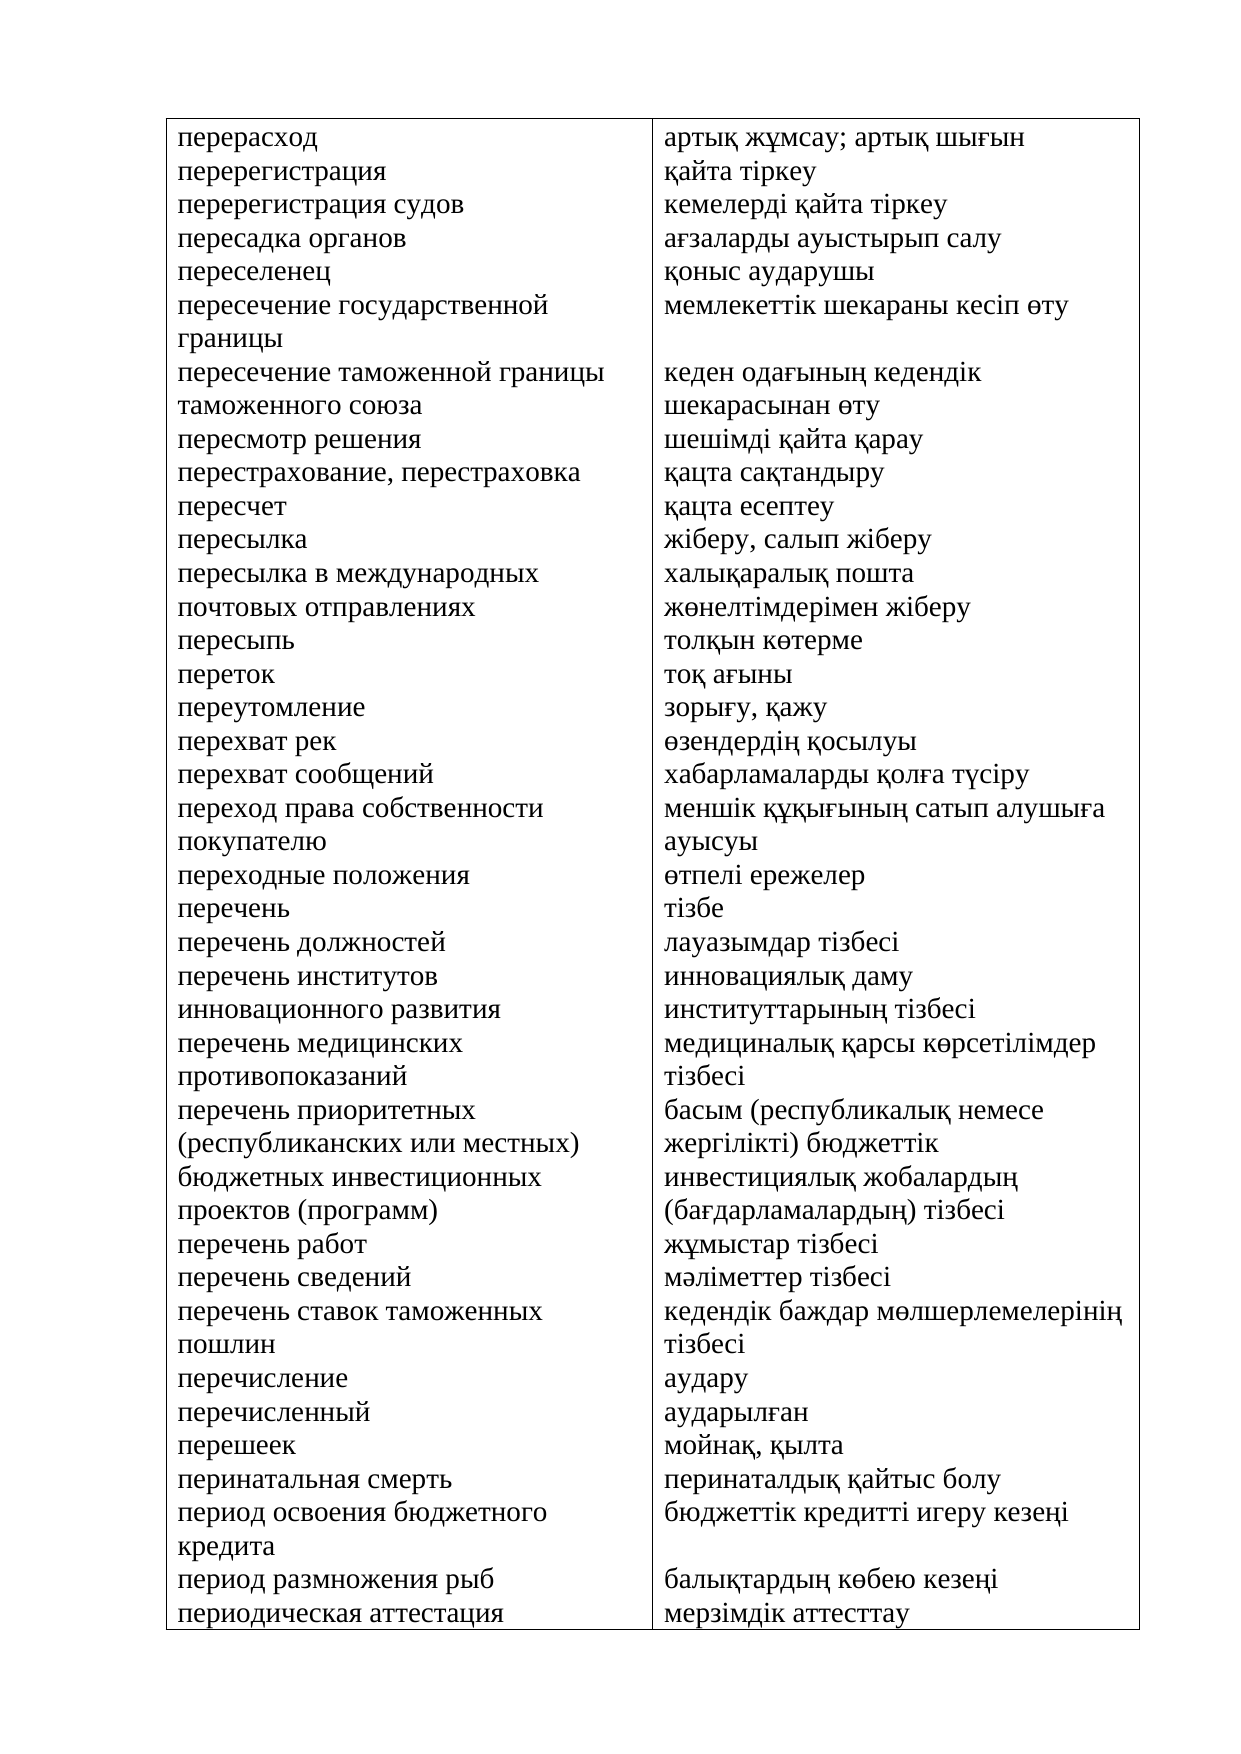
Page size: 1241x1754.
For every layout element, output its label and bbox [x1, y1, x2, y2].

table_header [653, 119, 1139, 1628]
table_header [167, 119, 652, 1628]
